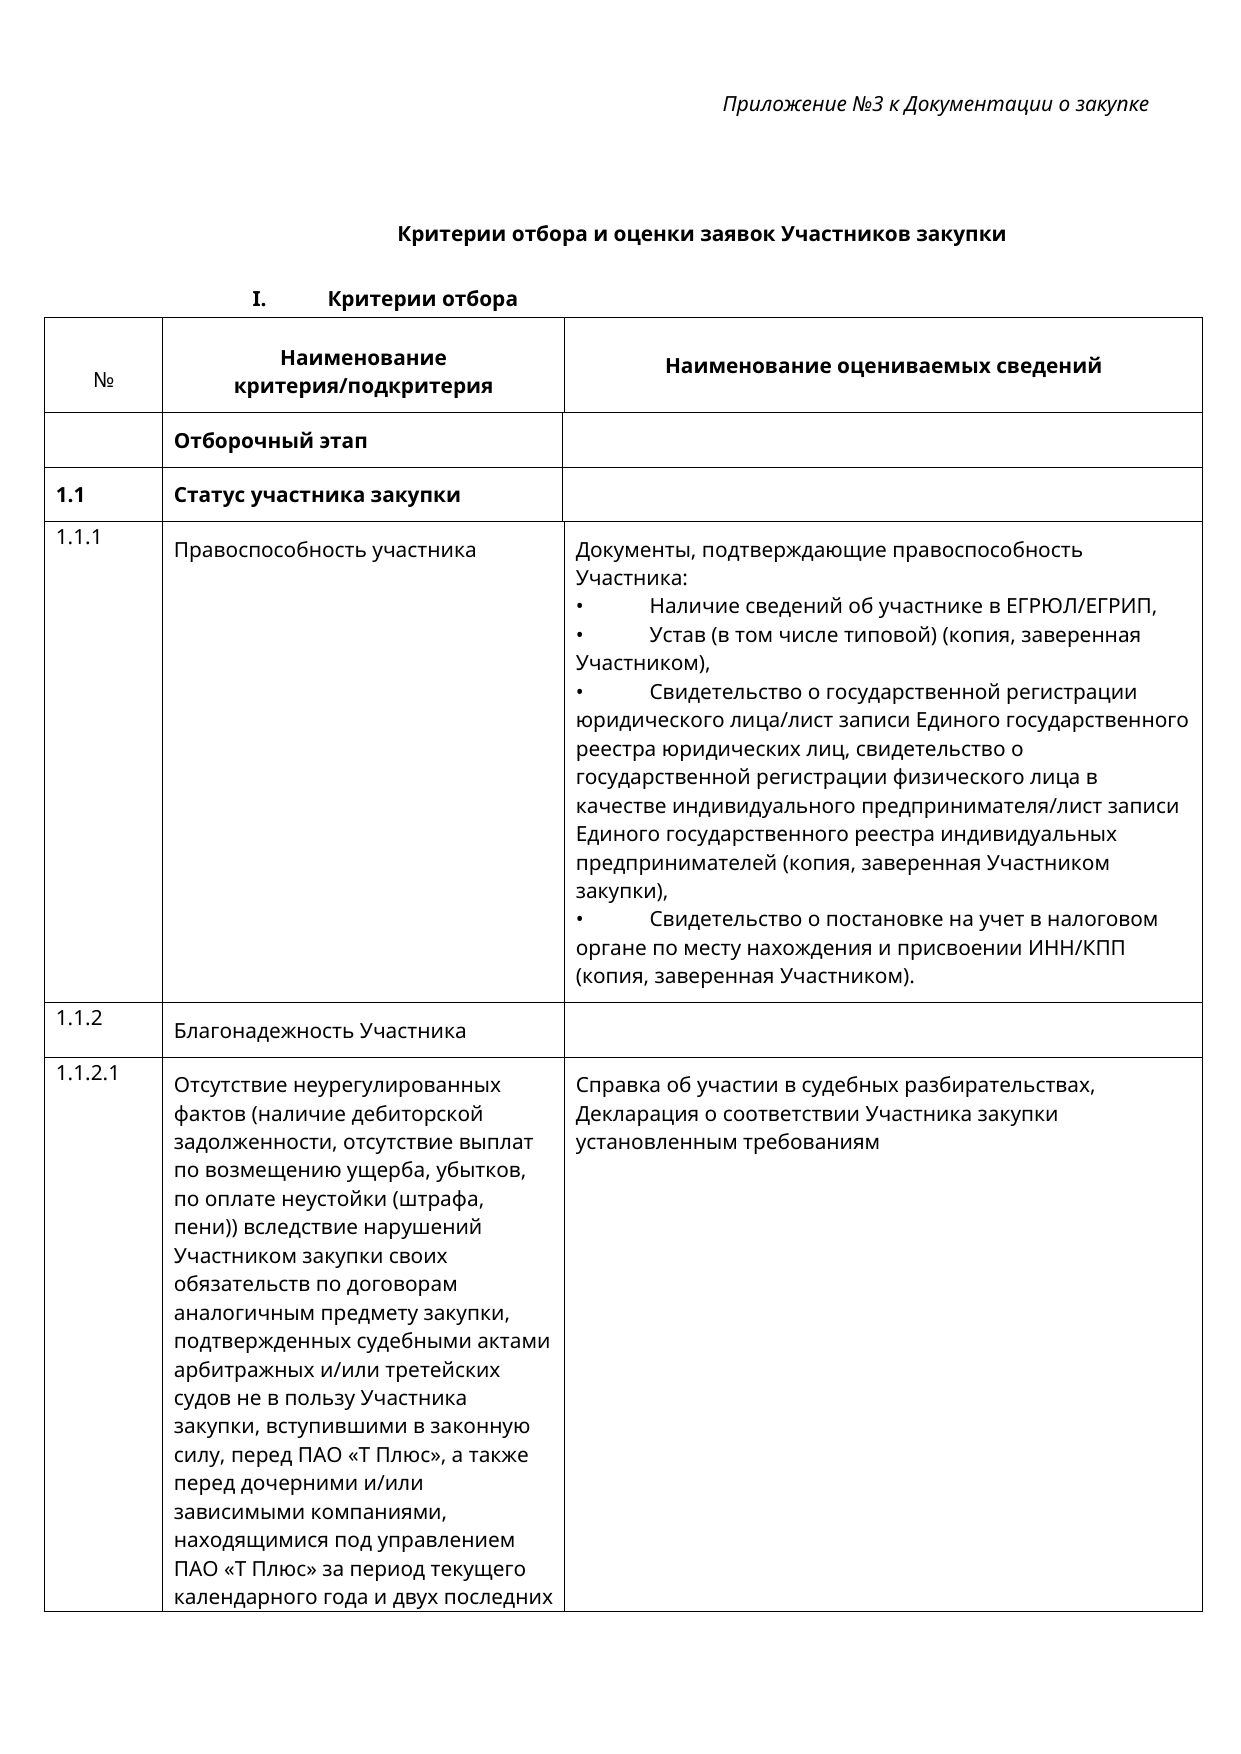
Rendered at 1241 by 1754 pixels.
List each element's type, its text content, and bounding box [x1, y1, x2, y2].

table_cell Отборочный этап [163, 413, 562, 467]
table_cell [565, 1003, 1202, 1057]
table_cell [163, 1058, 564, 1611]
table_cell 1.1 [45, 468, 162, 521]
table_header Наименование оцениваемых сведений [565, 318, 1202, 412]
table_cell 1.1.2 [45, 1003, 162, 1057]
table_cell [563, 468, 1202, 521]
table_cell 1.1.1 [45, 522, 162, 1002]
list Критерии отбора и оценки заявок Участников закупки [252, 219, 1152, 247]
table_cell [45, 413, 162, 467]
table_header № [45, 318, 162, 412]
table_cell Документы, подтверждающие правоспособность Участника: • Наличие сведений об участнике в ЕГРЮЛ/ЕГРИП, • Устав (в том числе типовой) (копия, заверенная Участником), • Свидетельство о государственной регистрации юридического лица/лист записи Единого государственного реестра юридических лиц, свидетельство о государственной регистрации физического лица в качестве индивидуального предпринимателя/лист записи Единого государственного реестра индивидуальных предпринимателей (копия, заверенная Участником закупки), • Свидетельство о постановке на учет в налоговом органе по месту нахождения и присвоении ИНН/КПП (копия, заверенная Участником). [565, 522, 1202, 1002]
table_header Наименование критерия/подкритерия [163, 318, 564, 412]
table_cell Благонадежность Участника [163, 1003, 564, 1057]
list Критерии отбора [252, 284, 1152, 313]
table_cell [563, 413, 1202, 467]
table_cell Правоспособность участника [163, 522, 564, 1002]
table_cell 1.1.2.1 [45, 1058, 162, 1611]
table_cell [565, 1058, 1202, 1611]
list Приложение №3 к Документации о закупке [252, 89, 1152, 117]
table_cell Статус участника закупки [163, 468, 562, 521]
